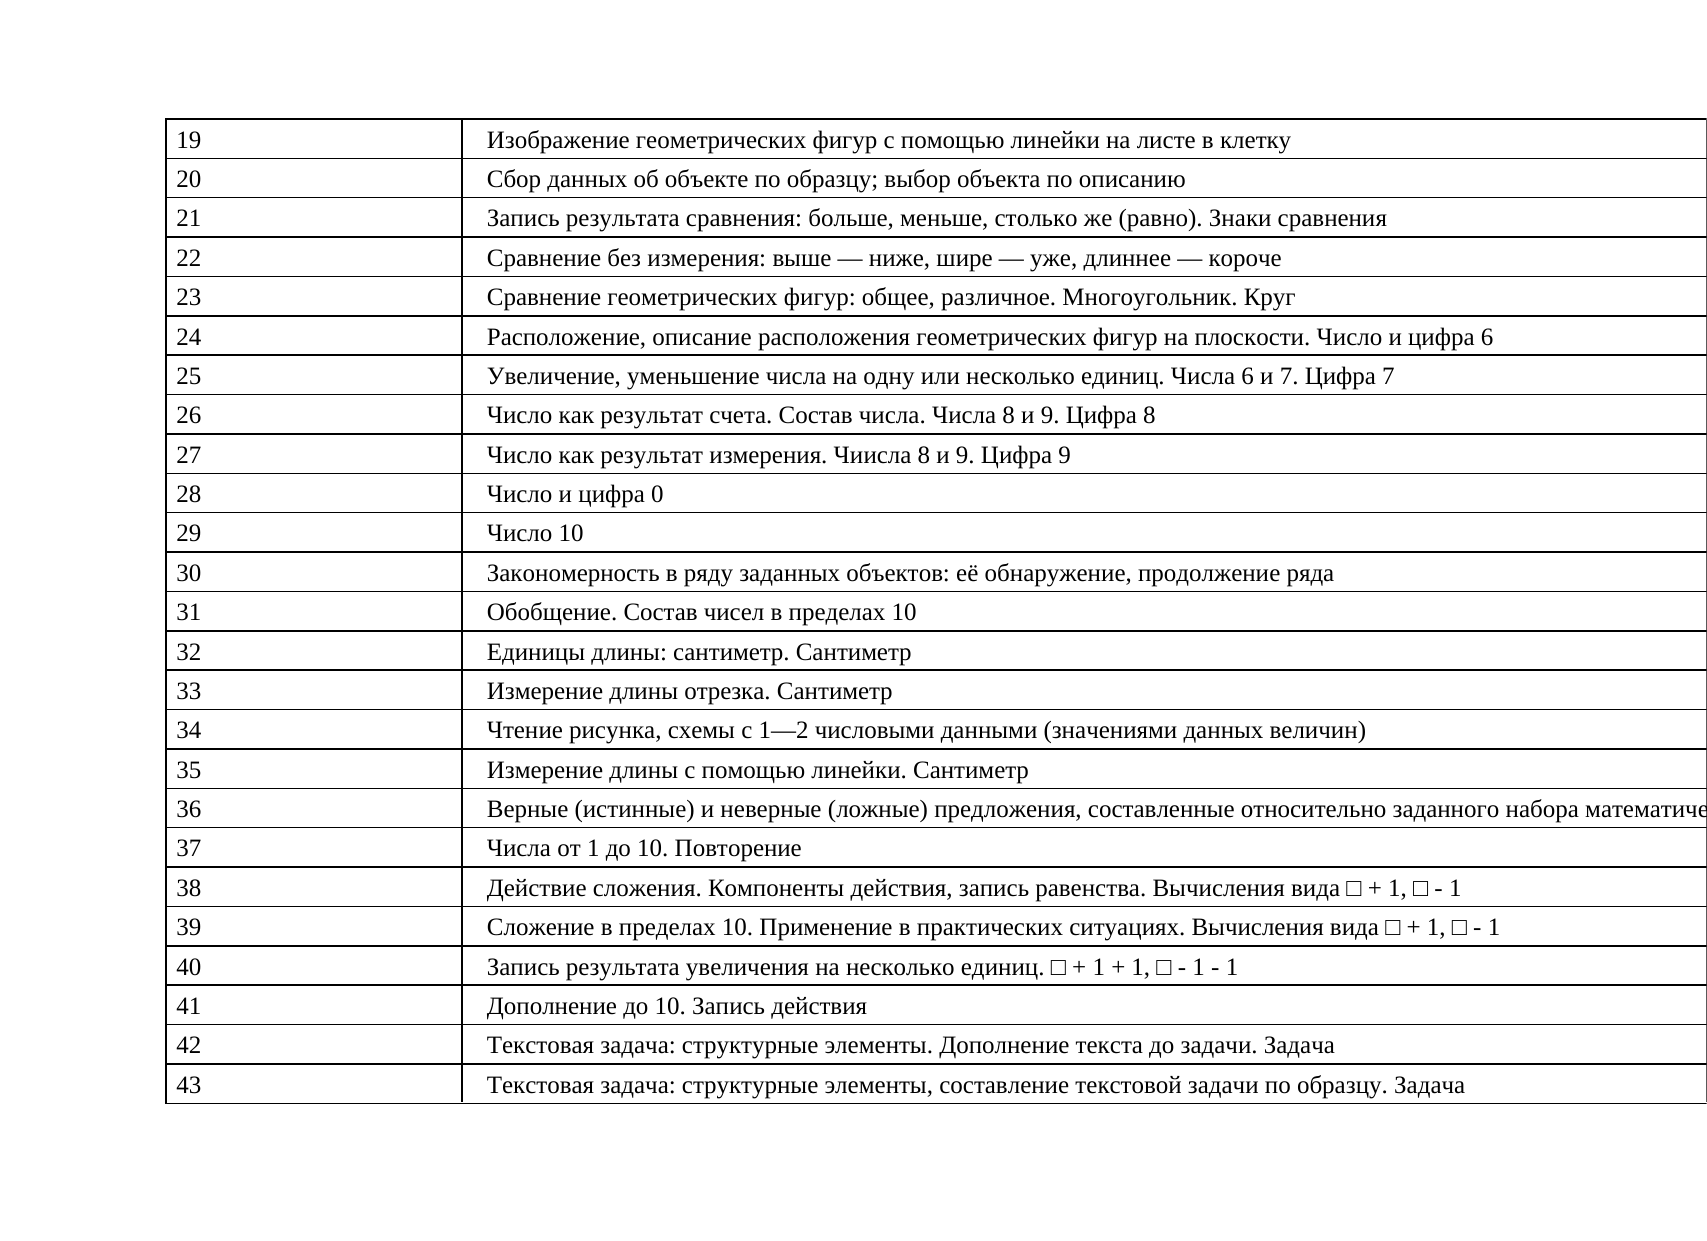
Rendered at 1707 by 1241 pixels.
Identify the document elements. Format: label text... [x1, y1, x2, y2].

table_cell Запись результата увеличения на несколько единиц. □ + 1 + 1, □ - 1 - 1 [463, 947, 1706, 984]
table_cell Чтение рисунка, схемы с 1—2 числовыми данными (значениями данных величин) [463, 710, 1706, 748]
table_cell Верные (истинные) и неверные (ложные) предложения, составленные относительно заданного набора математических объектов [463, 789, 1706, 827]
table_cell Расположение, описание расположения геометрических фигур на плоскости. Число и цифра 6 [463, 317, 1706, 354]
table_cell 28 [167, 474, 461, 512]
table_cell Текстовая задача: структурные элементы, составление текстовой задачи по образцу. Задача [463, 1065, 1706, 1102]
table_cell Сбор данных об объекте по образцу; выбор объекта по описанию [463, 159, 1706, 197]
table_cell 31 [167, 592, 461, 630]
table_cell 27 [167, 435, 461, 472]
table_cell Действие сложения. Компоненты действия, запись равенства. Вычисления вида □ + 1, □ - 1 [463, 868, 1706, 906]
table_cell Текстовая задача: структурные элементы. Дополнение текста до задачи. Задача [463, 1025, 1706, 1063]
table_cell 20 [167, 159, 461, 197]
table_cell Число как результат счета. Состав числа. Числа 8 и 9. Цифра 8 [463, 395, 1706, 433]
table_cell Число как результат измерения. Чиисла 8 и 9. Цифра 9 [463, 435, 1706, 472]
table_cell 33 [167, 671, 461, 709]
table_cell 43 [167, 1065, 461, 1102]
table_cell Обобщение. Состав чисел в пределах 10 [463, 592, 1706, 630]
table_cell Закономерность в ряду заданных объектов: её обнаружение, продолжение ряда [463, 553, 1706, 591]
table_cell Число 10 [463, 513, 1706, 551]
table_cell 21 [167, 198, 461, 236]
table_cell Измерение длины отрезка. Сантиметр [463, 671, 1706, 709]
table_cell 39 [167, 907, 461, 945]
table_cell 19 [167, 120, 461, 157]
table_cell 24 [167, 317, 461, 354]
table_cell Сравнение геометрических фигур: общее, различное. Многоугольник. Круг [463, 277, 1706, 315]
table_cell 37 [167, 828, 461, 866]
table_cell Изображение геометрических фигур с помощью линейки на листе в клетку [463, 120, 1706, 157]
table_cell 22 [167, 238, 461, 276]
table_cell 41 [167, 986, 461, 1024]
table_cell Дополнение до 10. Запись действия [463, 986, 1706, 1024]
table_cell 42 [167, 1025, 461, 1063]
table_cell Увеличение, уменьшение числа на одну или несколько единиц. Числа 6 и 7. Цифра 7 [463, 356, 1706, 394]
table_cell 32 [167, 632, 461, 669]
table_cell 40 [167, 947, 461, 984]
table_cell 34 [167, 710, 461, 748]
table_cell 26 [167, 395, 461, 433]
table_cell Измерение длины с помощью линейки. Сантиметр [463, 750, 1706, 787]
table_cell Число и цифра 0 [463, 474, 1706, 512]
table_cell 35 [167, 750, 461, 787]
table_cell Сравнение без измерения: выше — ниже, шире — уже, длиннее — короче [463, 238, 1706, 276]
table_cell Сложение в пределах 10. Применение в практических ситуациях. Вычисления вида □ + 1, □ - 1 [463, 907, 1706, 945]
table_cell 38 [167, 868, 461, 906]
table_cell 30 [167, 553, 461, 591]
table_cell Единицы длины: сантиметр. Сантиметр [463, 632, 1706, 669]
table_cell 23 [167, 277, 461, 315]
table_cell Запись результата сравнения: больше, меньше, столько же (равно). Знаки сравнения [463, 198, 1706, 236]
table_cell 36 [167, 789, 461, 827]
table_cell 25 [167, 356, 461, 394]
table_cell 29 [167, 513, 461, 551]
table_cell Числа от 1 до 10. Повторение [463, 828, 1706, 866]
